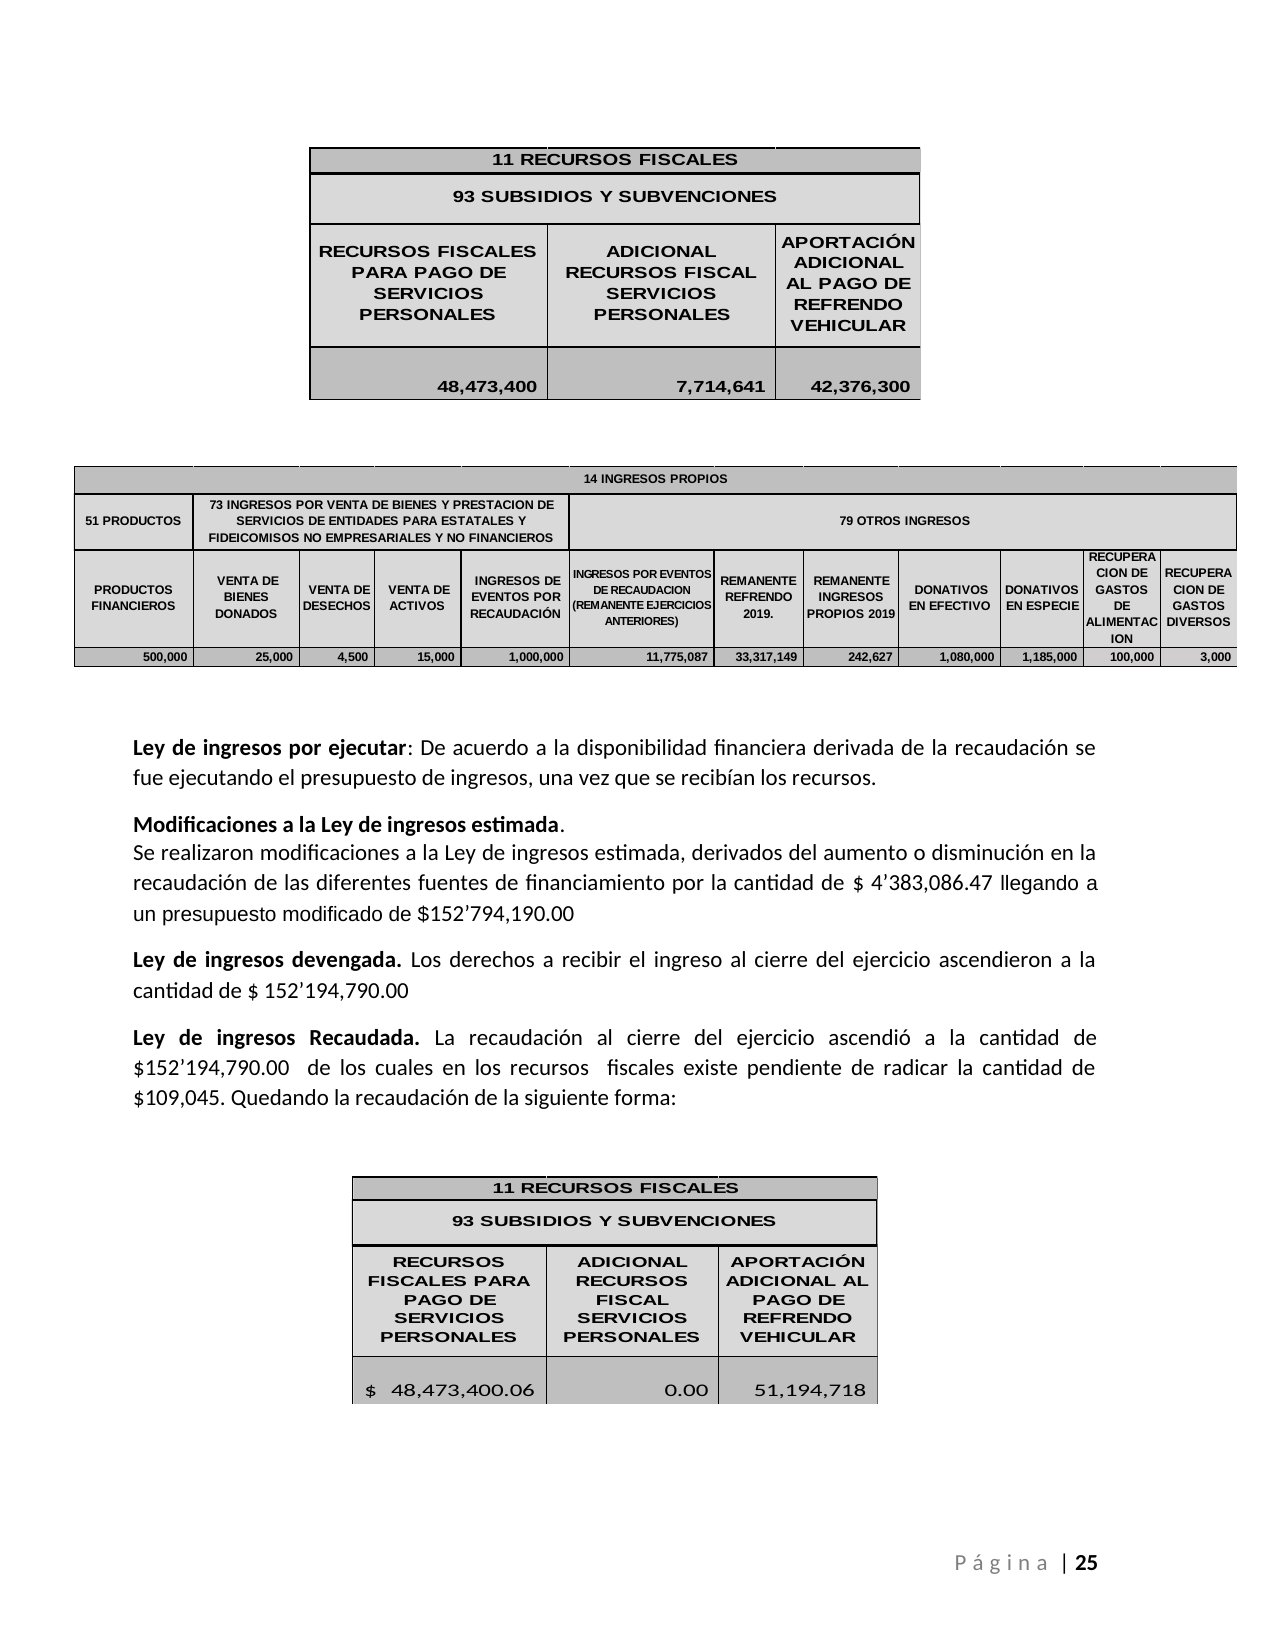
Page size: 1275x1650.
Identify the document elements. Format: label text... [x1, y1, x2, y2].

text Ley de ingresos Recaudada. La recaudación al cierre del ejercicio ascendió a la cantidad de $152’194,790.00 de los cuales en los recursos fiscales existe pendiente de radicar la cantidad de $109,045. Quedando la recaudación de la siguiente forma: [133, 1023, 1098, 1111]
text Ley de ingresos devengada. Los derechos a recibir el ingreso al cierre del ejercicio ascendieron a la cantidad de $ 152’194,790.00 [133, 946, 1098, 1004]
text Modificaciones a la Ley de ingresos estimada. [133, 810, 1098, 838]
text Ley de ingresos por ejecutar: De acuerdo a la disponibilidad financiera derivada de la recaudación se fue ejecutando el presupuesto de ingresos, una vez que se recibían los recursos. [133, 733, 1098, 791]
text Se realizaron modificaciones a la Ley de ingresos estimada, derivados del aumento o disminución en la recaudación de las diferentes fuentes de financiamiento por la cantidad de $ 4’383,086.47 llegando a un presupuesto modificado de $152’794,190.00 [133, 838, 1098, 927]
